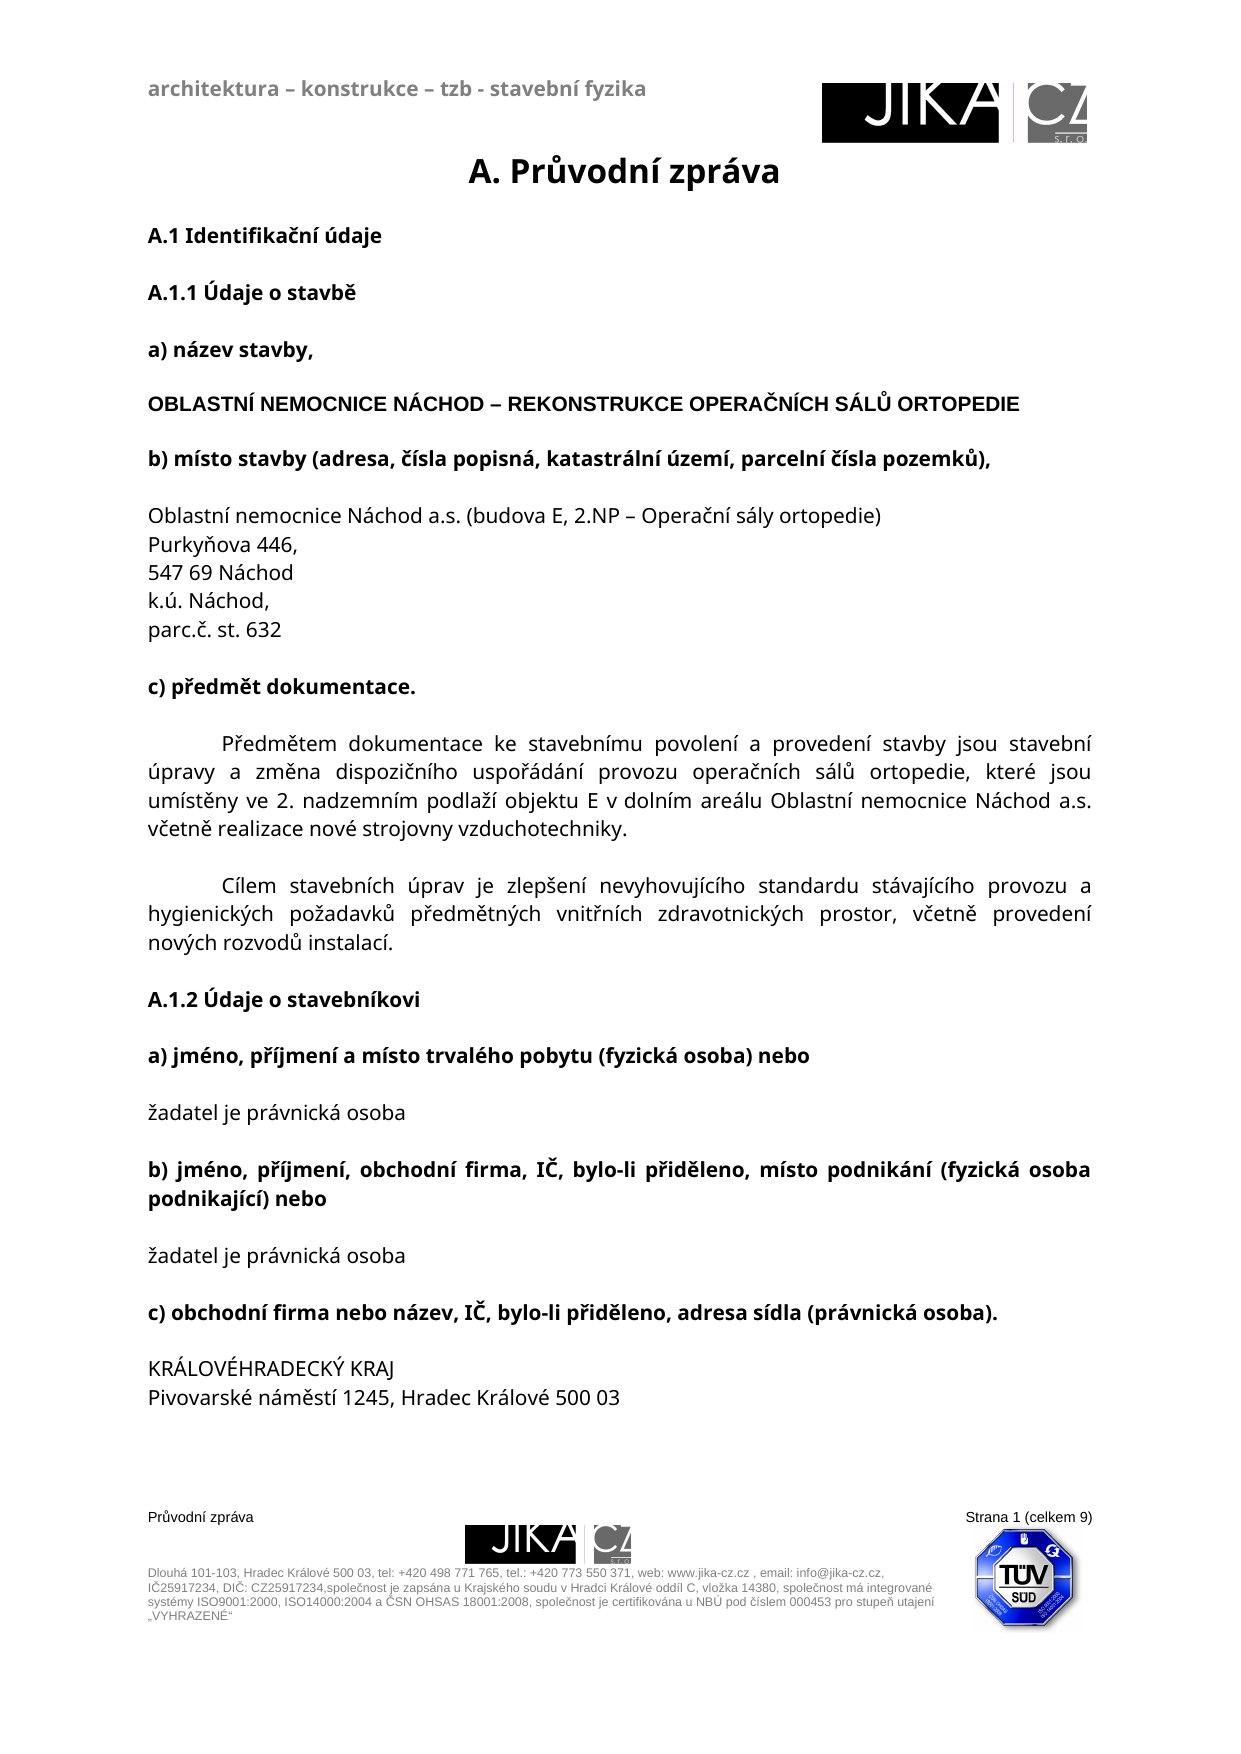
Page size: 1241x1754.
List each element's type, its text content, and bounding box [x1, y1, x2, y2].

text OBLASTNÍ NEMOCNICE NÁCHOD – REKONSTRUKCE OPERAČNÍCH SÁLŮ ORTOPEDIE [148, 392, 1093, 416]
text A.1 Identifikační údaje [148, 221, 1093, 250]
text Pivovarské náměstí 1245, Hradec Králové 500 03 [148, 1383, 1093, 1411]
text c) předmět dokumentace. [148, 672, 1093, 700]
text žadatel je právnická osoba [148, 1241, 1093, 1269]
text k.ú. Náchod, [148, 587, 1093, 615]
text Oblastní nemocnice Náchod a.s. (budova E, 2.NP – Operační sály ortopedie) [148, 501, 1093, 530]
text žadatel je právnická osoba [148, 1098, 1093, 1127]
text parc.č. st. 632 [148, 615, 1093, 643]
text Předmětem dokumentace ke stavebnímu povolení a provedení stavby jsou stavební úpravy a změna dispozičního uspořádání provozu operačních sálů ortopedie, které jsou umístěny ve 2. nadzemním podlaží objektu E v dolním areálu Oblastní nemocnice Náchod a.s. včetně realizace nové strojovny vzduchotechniky. [148, 729, 1093, 843]
text KRÁLOVÉHRADECKÝ KRAJ [148, 1354, 1093, 1383]
picture [972, 1525, 1084, 1633]
text a) název stavby, [148, 335, 1093, 364]
text A.1.2 Údaje o stavebníkovi [148, 985, 1093, 1013]
text c) obchodní firma nebo název, IČ, bylo-li přiděleno, adresa sídla (právnická osoba). [148, 1298, 1093, 1326]
text A. Průvodní zpráva [148, 148, 1093, 193]
picture [465, 1525, 631, 1564]
text A.1.1 Údaje o stavbě [148, 278, 1093, 307]
text a) jméno, příjmení a místo trvalého pobytu (fyzická osoba) nebo [148, 1042, 1093, 1070]
text b) jméno, příjmení, obchodní firma, IČ, bylo-li přiděleno, místo podnikání (fyzická osoba podnikající) nebo [148, 1155, 1093, 1212]
text 547 69 Náchod [148, 558, 1093, 587]
text Purkyňova 446, [148, 530, 1093, 558]
text b) místo stavby (adresa, čísla popisná, katastrální území, parcelní čísla pozemků), [148, 444, 1093, 473]
picture [822, 83, 1087, 143]
text Cílem stavebních úprav je zlepšení nevyhovujícího standardu stávajícího provozu a hygienických požadavků předmětných vnitřních zdravotnických prostor, včetně provedení nových rozvodů instalací. [148, 871, 1093, 956]
